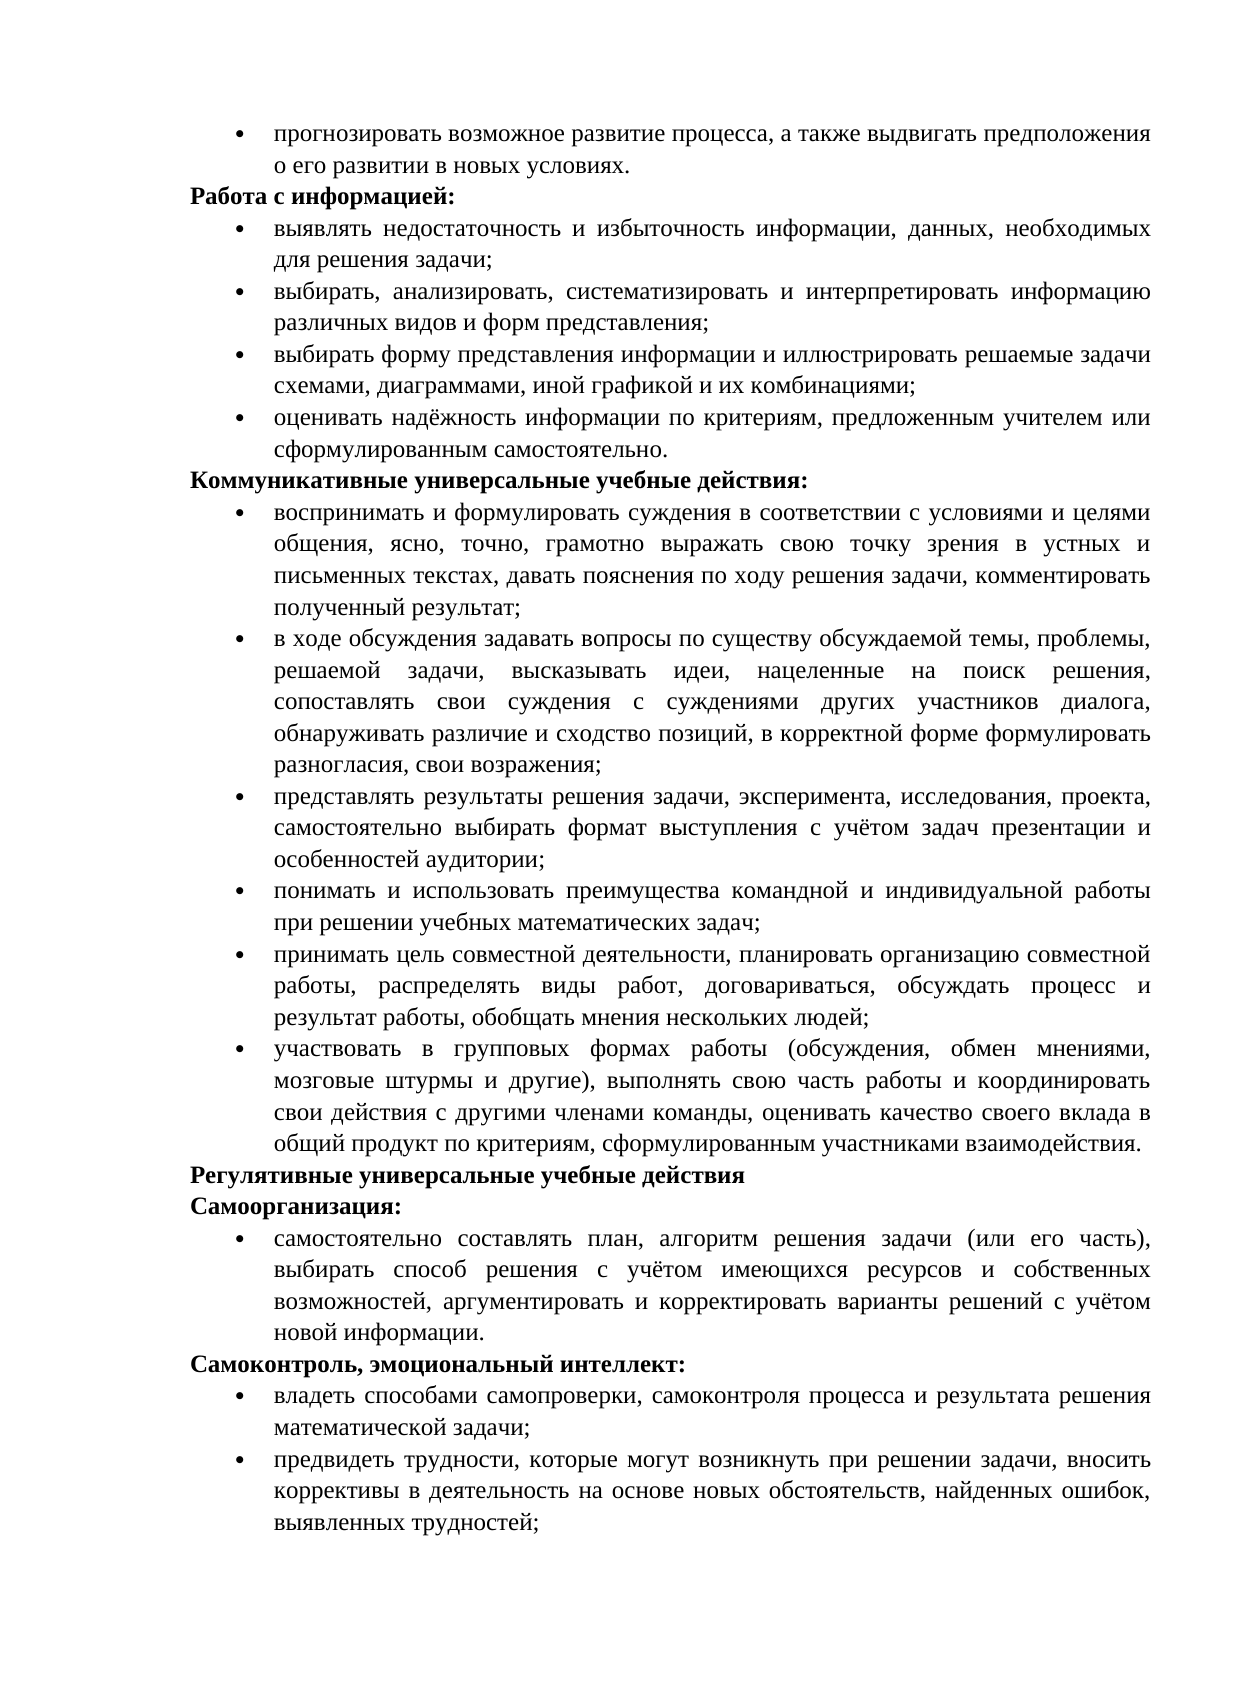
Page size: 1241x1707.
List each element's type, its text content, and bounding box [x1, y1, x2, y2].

list прогнозировать возможное развитие процесса, а также выдвигать предположения о его развитии в новых условиях. [236, 118, 1152, 178]
list выявлять недостаточность и избыточность информации, данных, необходимых для решения задачи; [236, 213, 1152, 273]
list принимать цель совместной деятельности, планировать организацию совместной работы, распределять виды работ, договариваться, обсуждать процесс и результат работы, обобщать мнения нескольких людей; [236, 939, 1152, 1031]
list выбирать, анализировать, систематизировать и интерпретировать информацию различных видов и форм представления; [236, 276, 1152, 336]
text Работа с информацией: [190, 181, 1152, 210]
list в ходе обсуждения задавать вопросы по существу обсуждаемой темы, проблемы, решаемой задачи, высказывать идеи, нацеленные на поиск решения, сопоставлять свои суждения с суждениями других участников диалога, обнаруживать различие и сходство позиций, в корректной форме формулировать разногласия, свои возражения; [236, 623, 1152, 778]
list участвовать в групповых формах работы (обсуждения, обмен мнениями, мозговые штурмы и другие), выполнять свою часть работы и координировать свои действия с другими членами команды, оценивать качество своего вклада в общий продукт по критериям, сформулированным участниками взаимодействия. [236, 1033, 1152, 1157]
list самостоятельно составлять план, алгоритм решения задачи (или его часть), выбирать способ решения с учётом имеющихся ресурсов и собственных возможностей, аргументировать и корректировать варианты решений с учётом новой информации. [236, 1223, 1152, 1346]
text Регулятивные универсальные учебные действия [190, 1160, 1152, 1188]
list воспринимать и формулировать суждения в соответствии с условиями и целями общения, ясно, точно, грамотно выражать свою точку зрения в устных и письменных текстах, давать пояснения по ходу решения задачи, комментировать полученный результат; [236, 497, 1152, 620]
list оценивать надёжность информации по критериям, предложенным учителем или сформулированным самостоятельно. [236, 402, 1152, 462]
text Коммуникативные универсальные учебные действия: [190, 465, 1152, 494]
list владеть способами самопроверки, самоконтроля процесса и результата решения математической задачи; [236, 1381, 1152, 1441]
text Самоконтроль, эмоциональный интеллект: [190, 1349, 1152, 1378]
list предвидеть трудности, которые могут возникнуть при решении задачи, вносить коррективы в деятельность на основе новых обстоятельств, найденных ошибок, выявленных трудностей; [236, 1444, 1152, 1536]
list понимать и использовать преимущества командной и индивидуальной работы при решении учебных математических задач; [236, 876, 1152, 936]
list представлять результаты решения задачи, эксперимента, исследования, проекта, самостоятельно выбирать формат выступления с учётом задач презентации и особенностей аудитории; [236, 781, 1152, 873]
list выбирать форму представления информации и иллюстрировать решаемые задачи схемами, диаграммами, иной графикой и их комбинациями; [236, 339, 1152, 399]
text Самоорганизация: [190, 1191, 1152, 1220]
